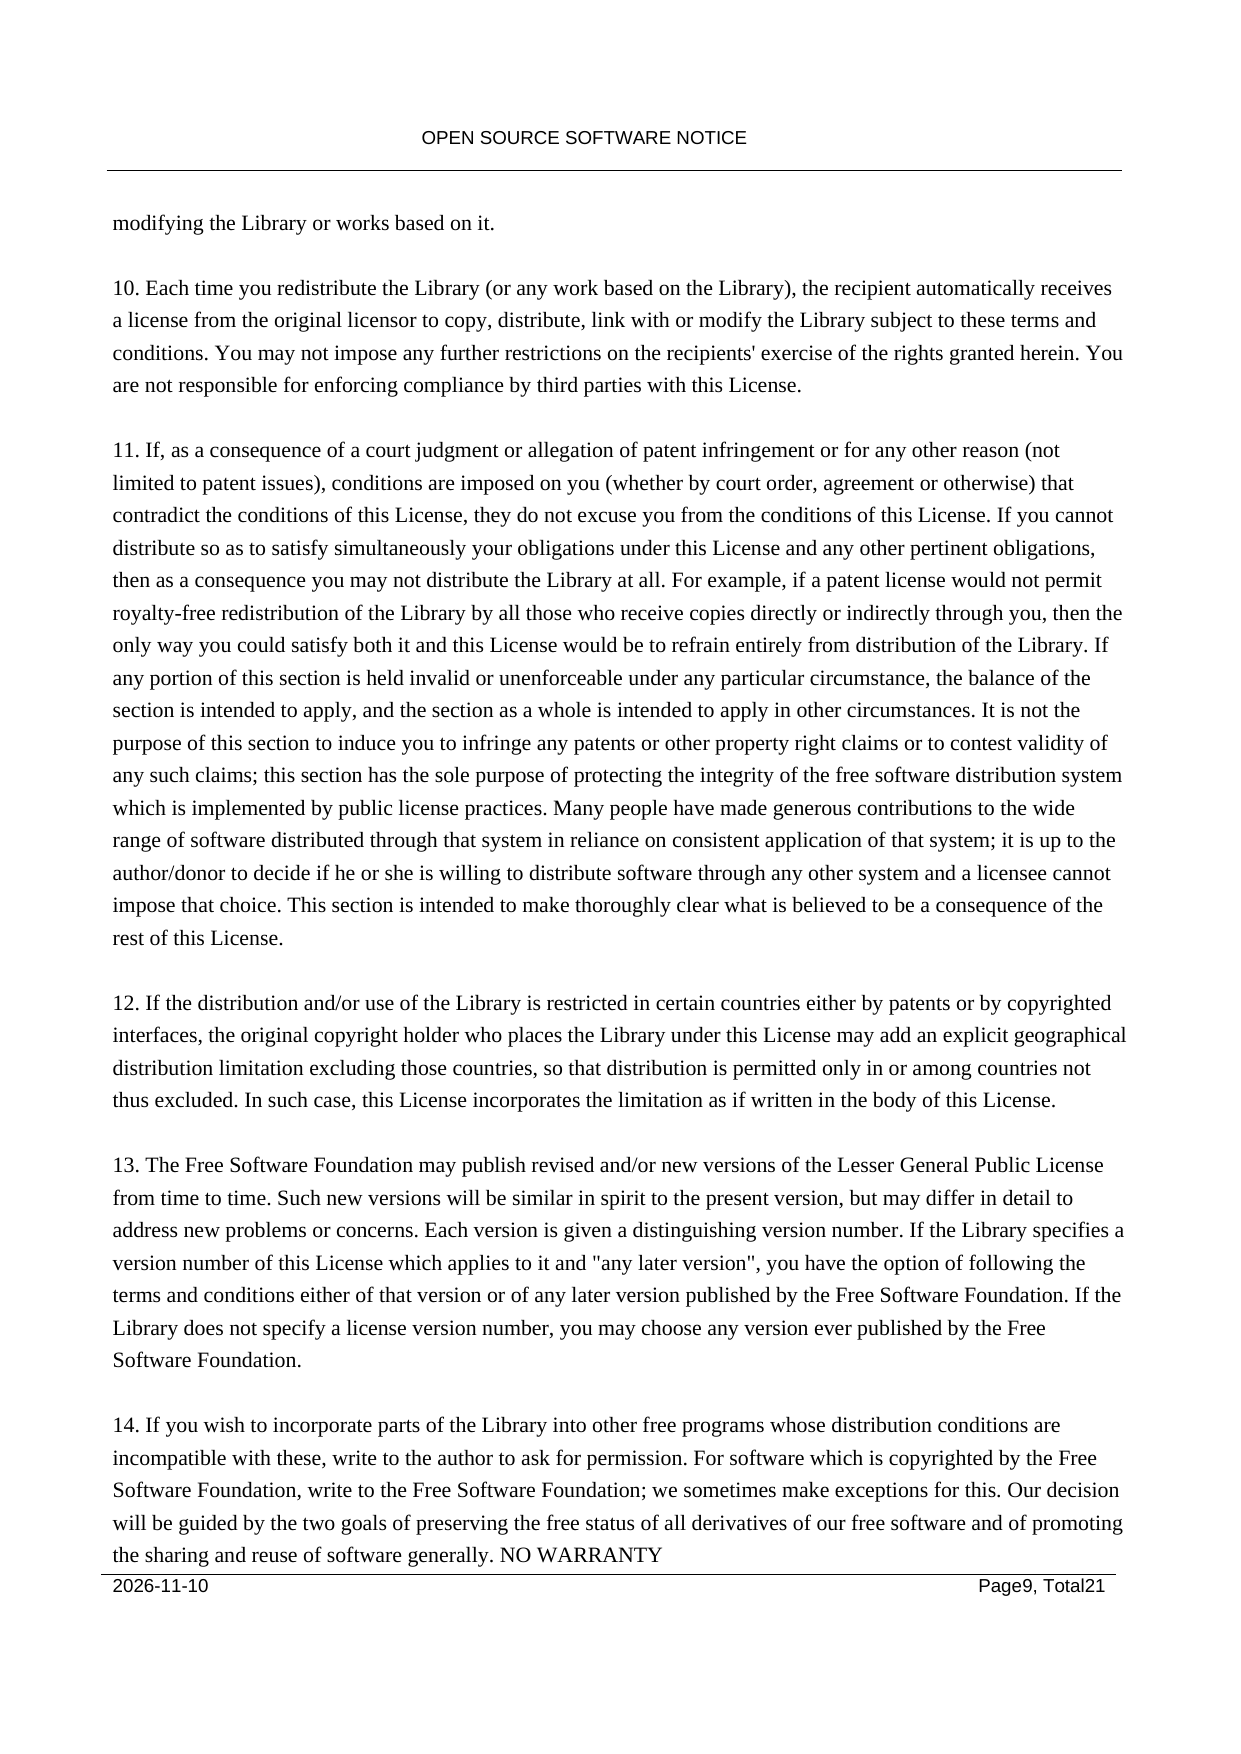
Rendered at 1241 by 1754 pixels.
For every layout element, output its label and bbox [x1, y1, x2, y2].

text [112, 206, 1128, 1571]
